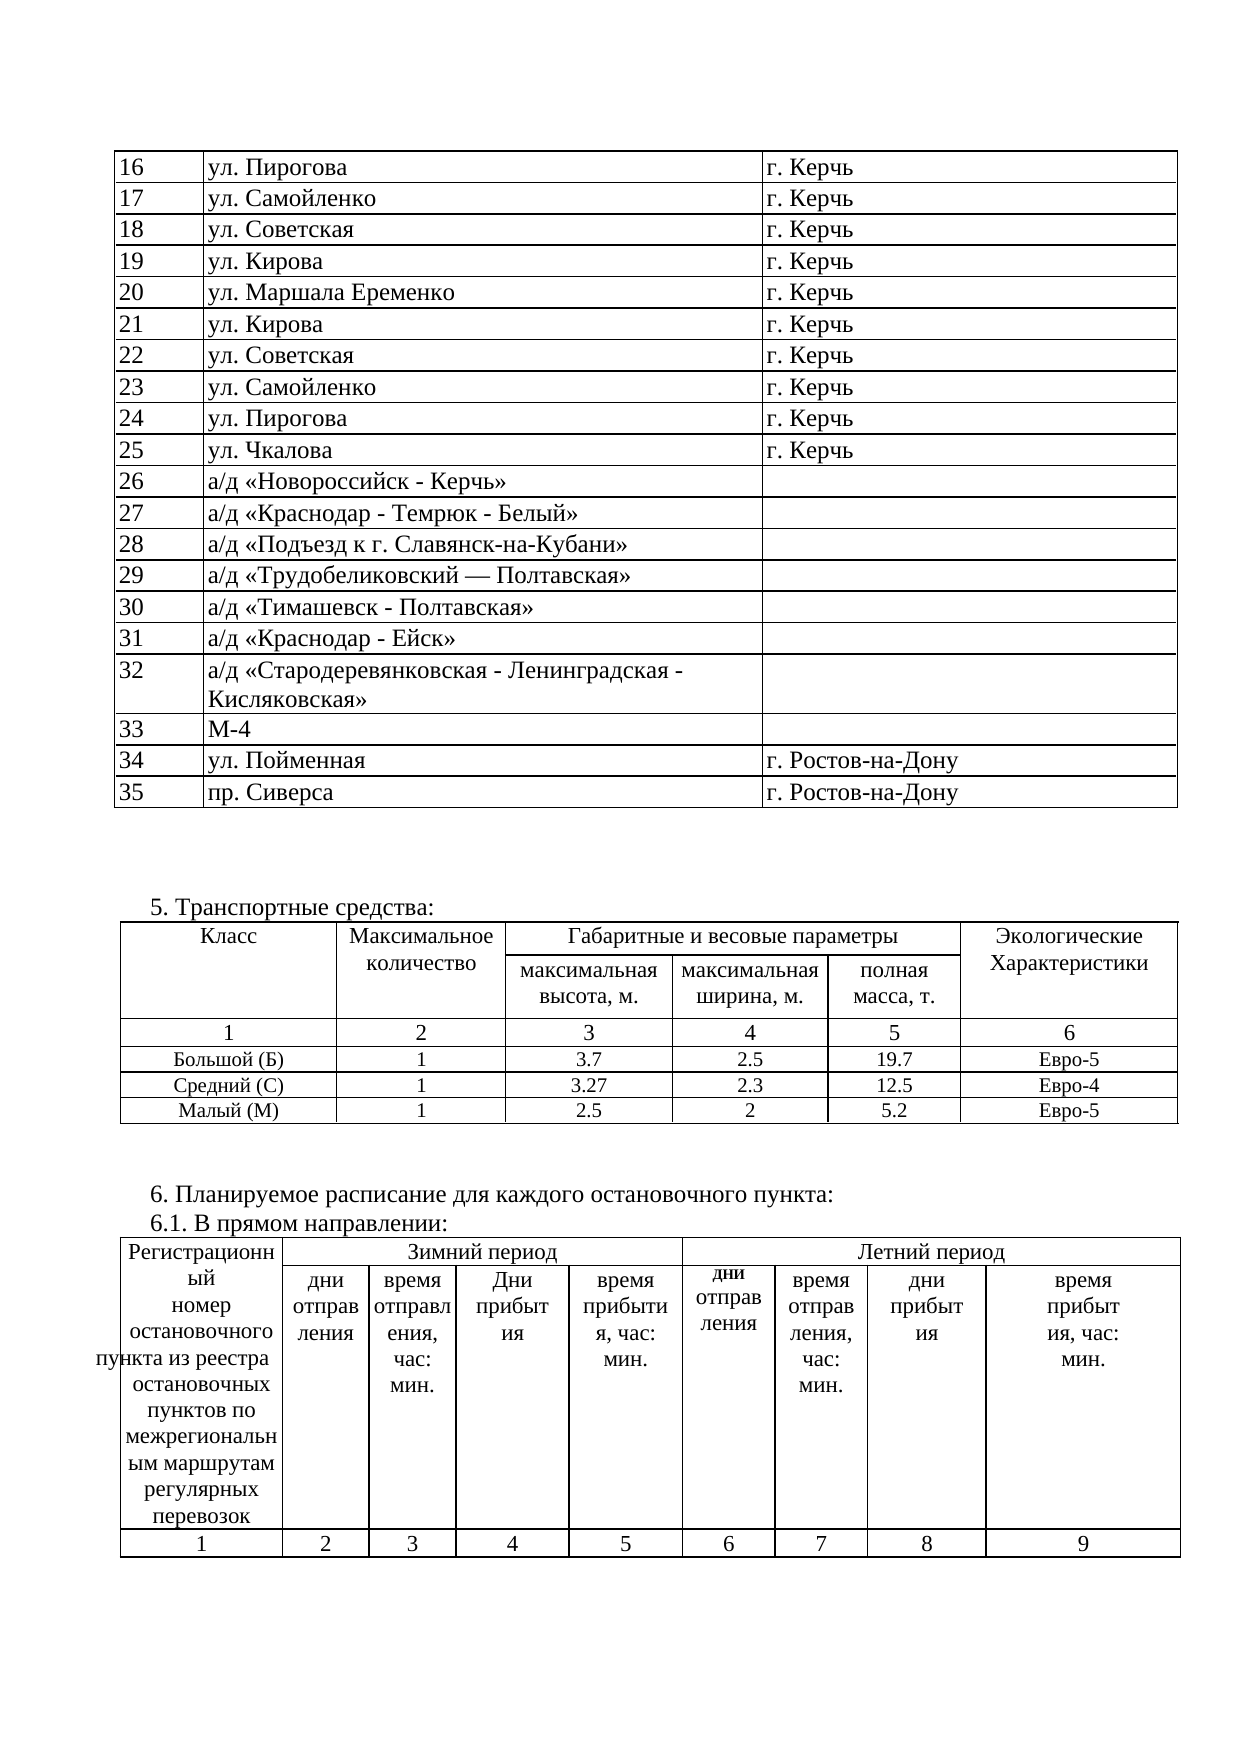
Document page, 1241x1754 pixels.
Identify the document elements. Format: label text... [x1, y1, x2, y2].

table_cell ул. Пирогова [204, 152, 762, 181]
table_cell 1 [121, 1530, 282, 1556]
table_cell 5.2 [829, 1098, 960, 1122]
table_cell 24 [115, 403, 203, 433]
table_cell 2.5 [673, 1047, 827, 1071]
table_cell ул. Пойменная [204, 746, 762, 775]
table_cell г. Керчь [763, 276, 1177, 307]
table_cell дни отправ ления [283, 1266, 368, 1528]
table_cell ДНИ отправ ления [683, 1266, 774, 1528]
table_cell 16 [115, 152, 203, 181]
table_cell г. Керчь [763, 244, 1177, 276]
table_cell 7 [776, 1530, 867, 1556]
table_cell 1 [121, 1019, 336, 1046]
table_header Габаритные и весовые параметры [506, 923, 960, 954]
table_cell Дни прибыт ия [457, 1266, 568, 1528]
table_cell 8 [868, 1530, 985, 1556]
table_cell [763, 528, 1177, 559]
table_cell 2 [673, 1098, 827, 1122]
table_cell 21 [115, 308, 203, 339]
table_cell г. Керчь [763, 402, 1177, 433]
table_cell г. Керчь [763, 433, 1177, 464]
table_cell максимальная ширина, м. [673, 956, 827, 1018]
table_cell дни прибыт ия [868, 1266, 985, 1528]
table_cell а/д «Краснодар - Темрюк - Белый» [204, 498, 762, 527]
table_cell ул. Советская [204, 340, 762, 370]
table_cell а/д «Стародеревянковская - Ленинградская - Кисляковская» [204, 655, 762, 712]
table_cell 28 [115, 529, 203, 559]
table_cell а/д «Подъезд к г. Славянск-на-Кубани» [204, 529, 762, 559]
table_cell а/д «Новороссийск - Керчь» [204, 466, 762, 496]
table_cell 4 [457, 1530, 568, 1556]
table_cell г. Керчь [763, 370, 1177, 402]
text 5. Транспортные средства: [150, 892, 1090, 921]
table_cell 31 [115, 623, 203, 653]
table_cell [763, 713, 1177, 744]
table_cell г. Ростов-на-Дону [763, 744, 1177, 775]
text 6.1. В прямом направлении: [150, 1208, 1090, 1237]
table_cell [763, 653, 1177, 712]
table_cell а/д «Краснодар - Ейск» [204, 623, 762, 653]
table_cell 33 [115, 714, 203, 744]
table_cell г. Керчь [763, 152, 1177, 181]
table_cell ул. Кирова [204, 309, 762, 339]
table_cell 5 [570, 1530, 682, 1556]
table_cell г. Ростов-на-Дону [763, 775, 1177, 807]
table_cell 29 [115, 560, 203, 590]
table_cell 23 [115, 371, 203, 402]
table_cell время отправ ления, час: мин. [776, 1266, 867, 1528]
table_cell 32 [115, 654, 203, 712]
table_cell а/д «Трудобеликовский — Полтавская» [204, 561, 762, 590]
table_cell 22 [115, 340, 203, 370]
table_cell 1 [337, 1073, 505, 1097]
table_cell 1 [337, 1047, 505, 1071]
table_cell [763, 496, 1177, 527]
table_cell ул. Кирова [204, 246, 762, 276]
table_cell 35 [115, 776, 203, 807]
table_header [121, 1238, 282, 1528]
table_cell время прибыти я, час: мин. [570, 1266, 682, 1528]
table_header Экологические Характеристики [961, 923, 1177, 1018]
table_cell ул. Самойленко [204, 372, 762, 402]
table_cell 9 [987, 1530, 1180, 1556]
table_cell г. Керчь [763, 213, 1177, 244]
table_cell г. Керчь [763, 339, 1177, 370]
table_cell Малый (М) [121, 1098, 336, 1122]
table_cell 3.7 [506, 1047, 672, 1071]
table_cell 6 [683, 1530, 774, 1556]
table_cell ул. Маршала Еременко [204, 277, 762, 307]
table_cell 6 [961, 1019, 1177, 1046]
table_cell 18 [115, 214, 203, 244]
table_cell Евро-4 [961, 1073, 1177, 1097]
table_cell 1 [337, 1098, 505, 1122]
table_cell 17 [115, 183, 203, 213]
table_header Максимальное количество [337, 923, 505, 1018]
table_cell 19 [115, 245, 203, 276]
table_cell ул. Чкалова [204, 435, 762, 464]
table_cell 26 [115, 466, 203, 496]
table_cell ул. Советская [204, 215, 762, 244]
table_cell 19.7 [829, 1047, 960, 1071]
table_cell Евро-5 [961, 1098, 1177, 1122]
table_cell 25 [115, 434, 203, 464]
table_cell 5 [829, 1019, 960, 1046]
table_cell 12.5 [829, 1073, 960, 1097]
table_cell 3.27 [506, 1073, 672, 1097]
table_cell время отправл ения, час: мин. [370, 1266, 455, 1528]
table_cell а/д «Тимашевск - Полтавская» [204, 592, 762, 622]
table_cell 27 [115, 497, 203, 527]
table_cell пр. Сиверса [204, 777, 762, 807]
table_cell время прибыт ия, час: мин. [987, 1266, 1180, 1528]
table_cell 2 [337, 1019, 505, 1046]
table_cell 2 [283, 1530, 368, 1556]
table_cell полная масса, т. [829, 956, 960, 1018]
table_cell 34 [115, 745, 203, 775]
table_header Класс [121, 923, 336, 1018]
text 6. Планируемое расписание для каждого остановочного пункта: [150, 1179, 1090, 1208]
table_cell 20 [115, 277, 203, 307]
table_cell 3 [506, 1019, 672, 1046]
table_cell г. Керчь [763, 307, 1177, 339]
table_cell ул. Пирогова [204, 403, 762, 433]
table_header Зимний период [283, 1238, 682, 1264]
table_cell М-4 [204, 714, 762, 744]
table_cell [763, 465, 1177, 496]
table_cell 4 [673, 1019, 827, 1046]
table_cell [763, 559, 1177, 590]
table_cell 3 [370, 1530, 455, 1556]
table_cell максимальная высота, м. [506, 956, 672, 1018]
table_cell 30 [115, 591, 203, 622]
table_cell 2.3 [673, 1073, 827, 1097]
table_cell ул. Самойленко [204, 183, 762, 213]
table_cell [763, 590, 1177, 622]
table_header Летний период [683, 1238, 1180, 1264]
table_cell [763, 622, 1177, 653]
table_cell Средний (С) [121, 1073, 336, 1097]
table_cell Большой (Б) [121, 1047, 336, 1071]
table_cell Евро-5 [961, 1047, 1177, 1071]
table_cell 2.5 [506, 1098, 672, 1122]
table_cell г. Керчь [763, 181, 1177, 213]
